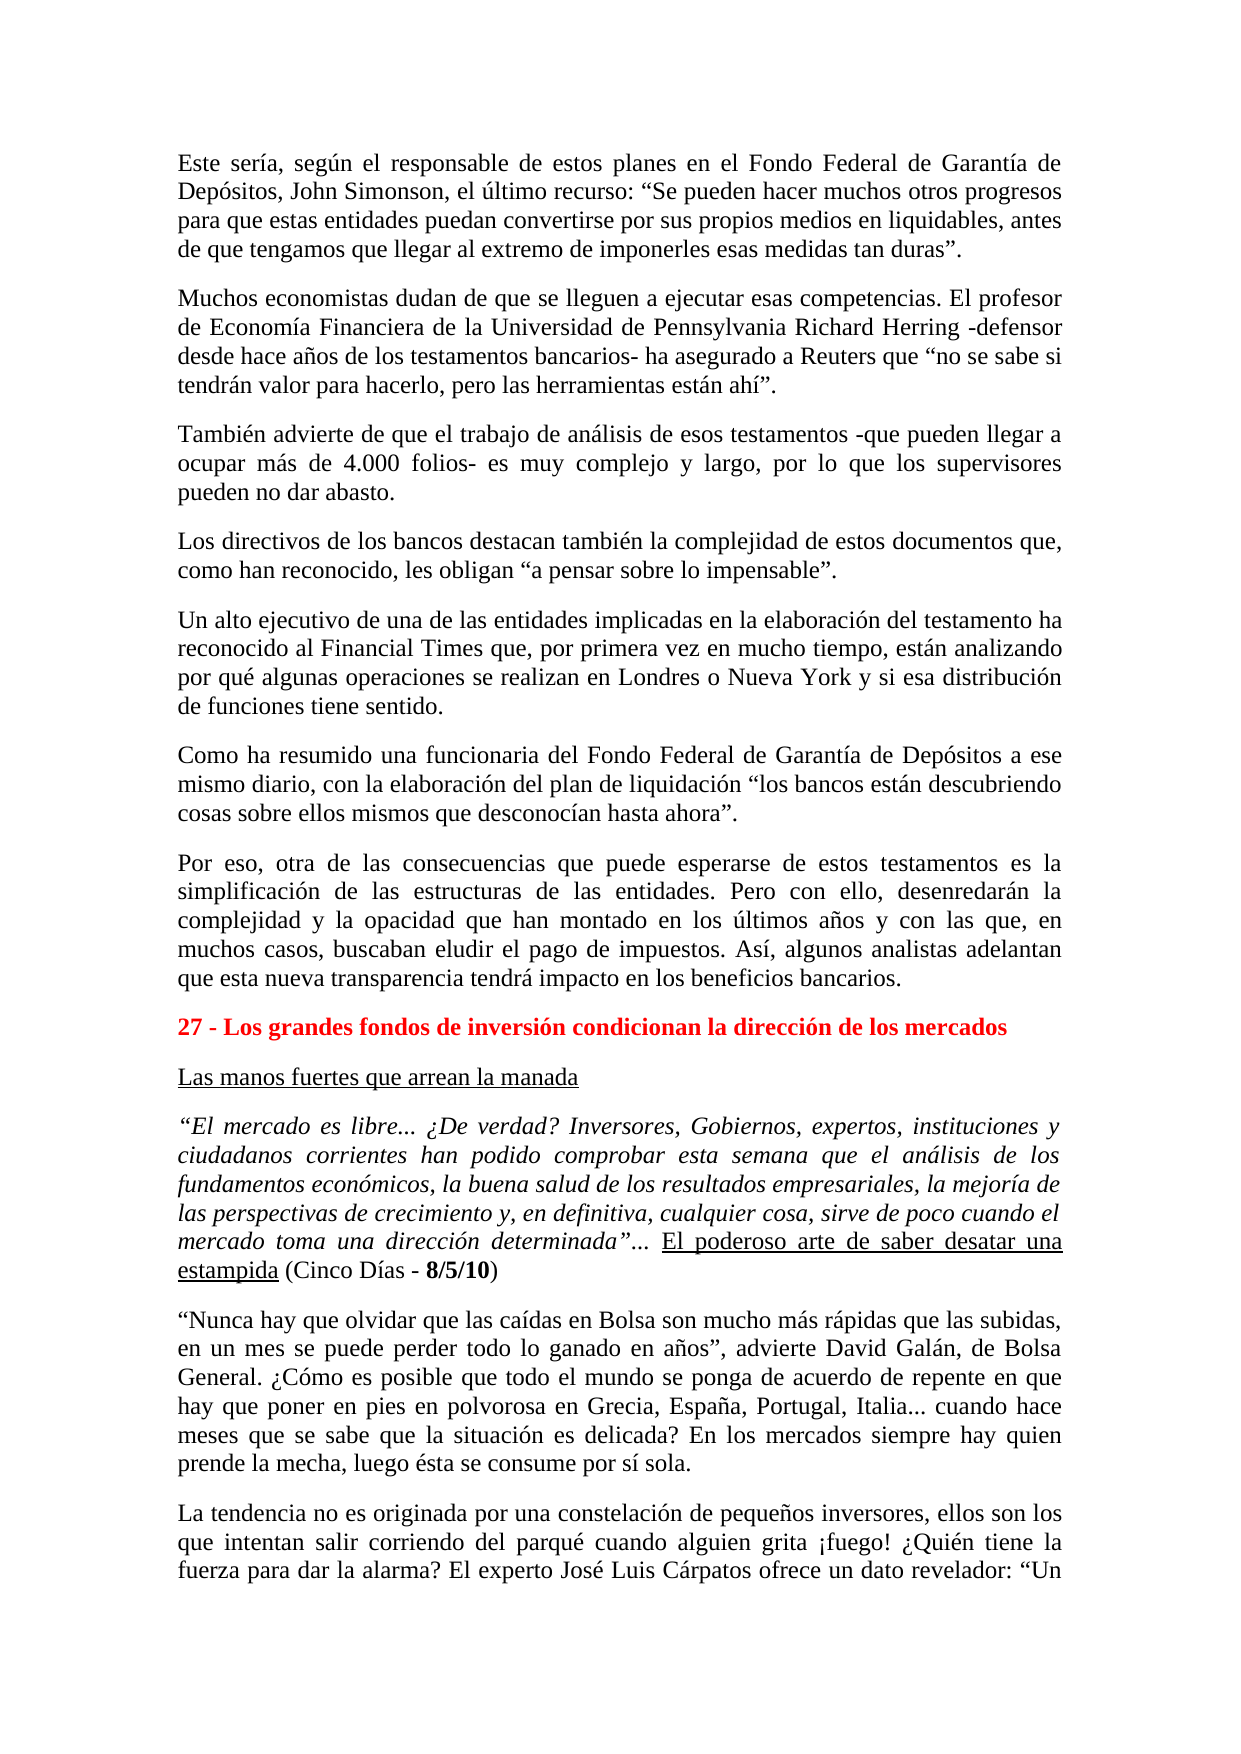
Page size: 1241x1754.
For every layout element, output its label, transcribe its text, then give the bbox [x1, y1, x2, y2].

text Los directivos de los bancos destacan también la complejidad de estos documentos que, como han reconocido, les obligan “a pensar sobre lo impensable”. [177, 526, 1063, 584]
text 27 - Los grandes fondos de inversión condicionan la dirección de los mercados [177, 1012, 1063, 1041]
text “El mercado es libre... ¿De verdad? Inversores, Gobiernos, expertos, instituciones y ciudadanos corrientes han podido comprobar esta semana que el análisis de los fundamentos económicos, la buena salud de los resultados empresariales, la mejoría de las perspectivas de crecimiento y, en definitiva, cualquier cosa, sirve de poco cuando el mercado toma una dirección determinada”... El poderoso arte de saber desatar una estampida (Cinco Días - 8/5/10) [177, 1111, 1063, 1284]
text Como ha resumido una funcionaria del Fondo Federal de Garantía de Depósitos a ese mismo diario, con la elaboración del plan de liquidación “los bancos están descubriendo cosas sobre ellos mismos que desconocían hasta ahora”. [177, 741, 1063, 827]
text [177, 1498, 1063, 1584]
text También advierte de que el trabajo de análisis de esos testamentos -que pueden llegar a ocupar más de 4.000 folios- es muy complejo y largo, por lo que los supervisores pueden no dar abasto. [177, 419, 1063, 506]
text Muchos economistas dudan de que se lleguen a ejecutar esas competencias. El profesor de Economía Financiera de la Universidad de Pennsylvania Richard Herring -defensor desde hace años de los testamentos bancarios- ha asegurado a Reuters que “no se sabe si tendrán valor para hacerlo, pero las herramientas están ahí”. [177, 283, 1063, 398]
text Un alto ejecutivo de una de las entidades implicadas en la elaboración del testamento ha reconocido al Financial Times que, por primera vez en mucho tiempo, están analizando por qué algunas operaciones se realizan en Londres o Nueva York y si esa distribución de funciones tiene sentido. [177, 605, 1063, 720]
text “Nunca hay que olvidar que las caídas en Bolsa son mucho más rápidas que las subidas, en un mes se puede perder todo lo ganado en años”, advierte David Galán, de Bolsa General. ¿Cómo es posible que todo el mundo se ponga de acuerdo de repente en que hay que poner en pies en polvorosa en Grecia, España, Portugal, Italia... cuando hace meses que se sabe que la situación es delicada? En los mercados siempre hay quien prende la mecha, luego ésta se consume por sí sola. [177, 1305, 1063, 1477]
text Las manos fuertes que arrean la manada [177, 1062, 1063, 1091]
text Este sería, según el responsable de estos planes en el Fondo Federal de Garantía de Depósitos, John Simonson, el último recurso: “Se pueden hacer muchos otros progresos para que estas entidades puedan convertirse por sus propios medios en liquidables, antes de que tengamos que llegar al extremo de imponerles esas medidas tan duras”. [177, 148, 1063, 263]
text Por eso, otra de las consecuencias que puede esperarse de estos testamentos es la simplificación de las estructuras de las entidades. Pero con ello, desenredarán la complejidad y la opacidad que han montado en los últimos años y con las que, en muchos casos, buscaban eludir el pago de impuestos. Así, algunos analistas adelantan que esta nueva transparencia tendrá impacto en los beneficios bancarios. [177, 848, 1063, 991]
